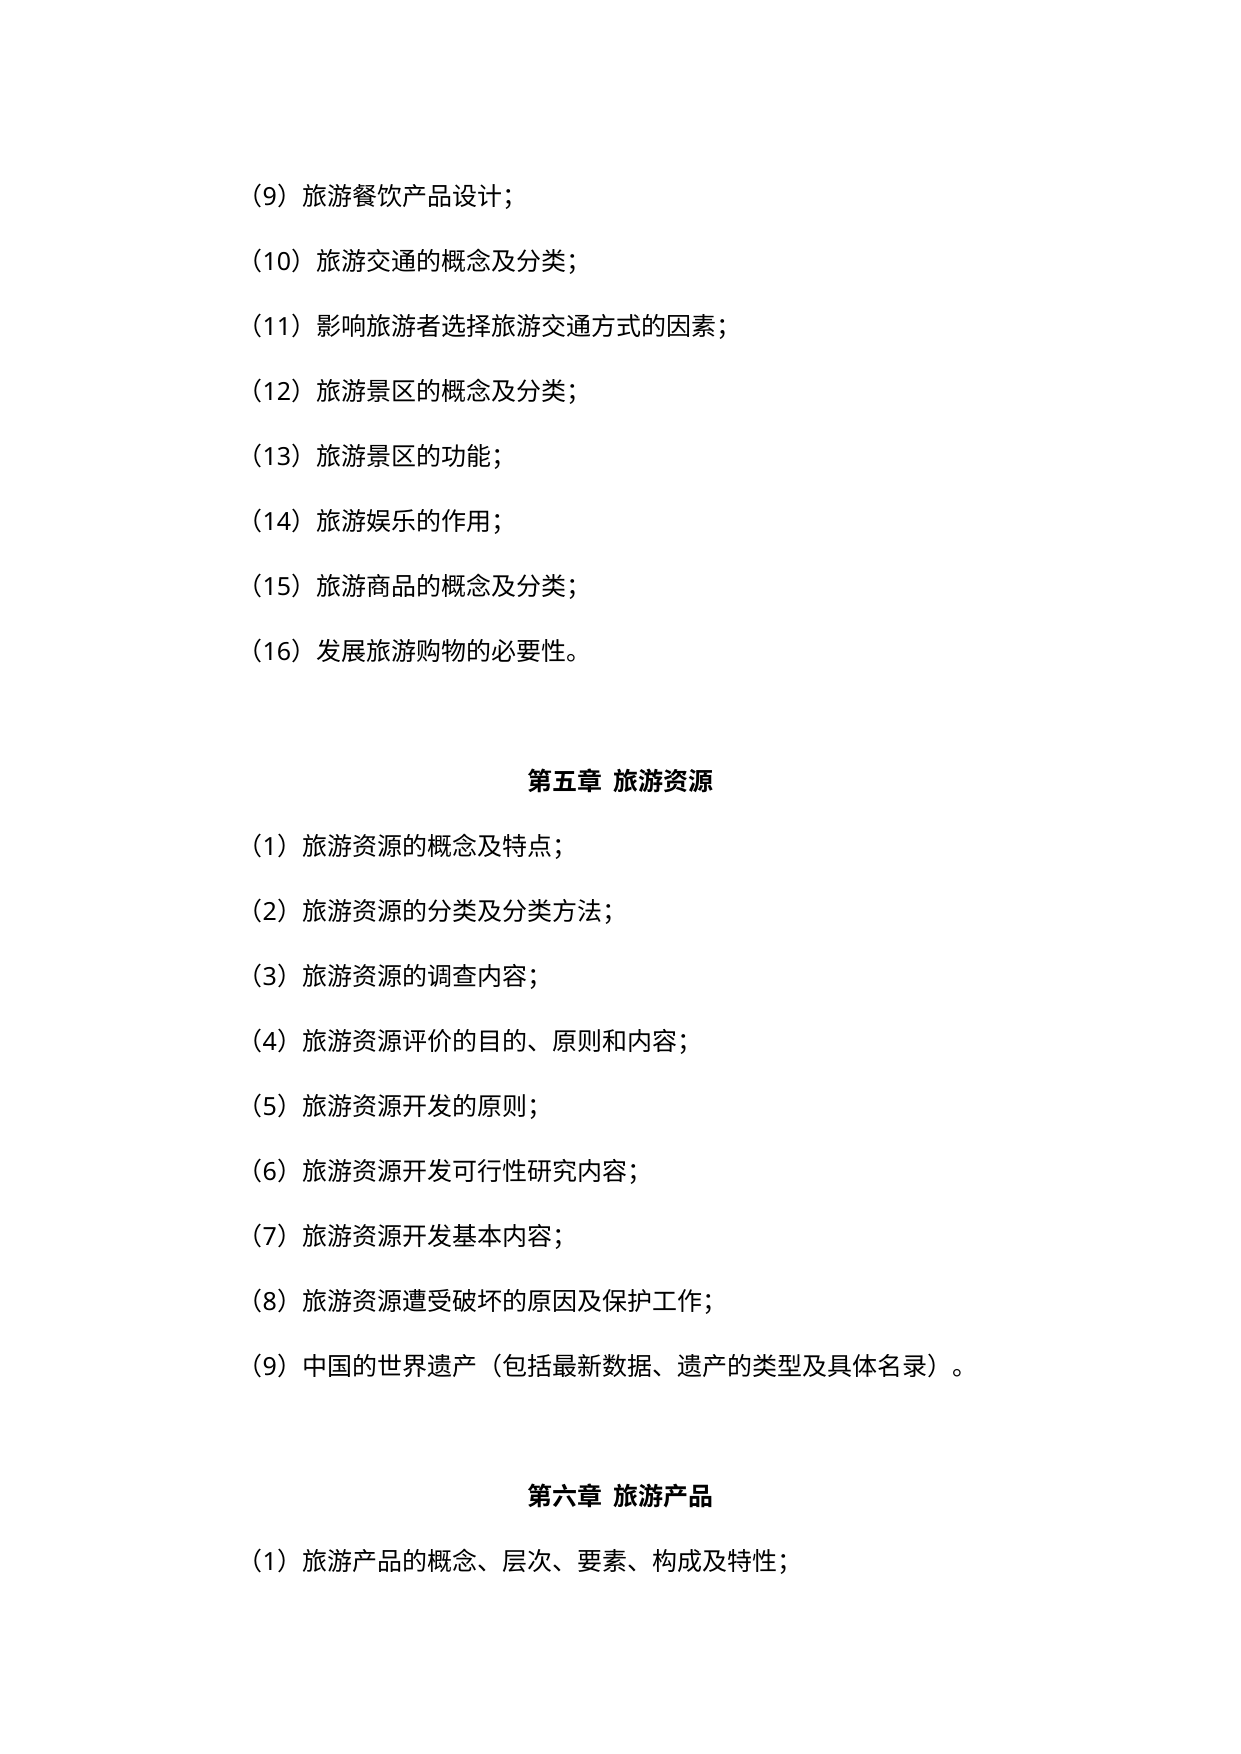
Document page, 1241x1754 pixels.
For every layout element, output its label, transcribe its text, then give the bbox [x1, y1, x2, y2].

text （1）旅游产品的概念、层次、要素、构成及特性； [187, 1527, 1053, 1592]
list （14）旅游娱乐的作用； [187, 487, 1053, 552]
list （16）发展旅游购物的必要性。 [187, 617, 1053, 682]
text （9）中国的世界遗产（包括最新数据、遗产的类型及具体名录）。 [187, 1332, 1053, 1397]
text （1）旅游资源的概念及特点； [187, 812, 1053, 877]
text （7）旅游资源开发基本内容； [187, 1202, 1053, 1267]
list （12）旅游景区的概念及分类； [187, 357, 1053, 422]
text （4）旅游资源评价的目的、原则和内容； [187, 1007, 1053, 1072]
list （11）影响旅游者选择旅游交通方式的因素； [187, 292, 1053, 357]
text 第五章 旅游资源 [187, 747, 1053, 812]
text （6）旅游资源开发可行性研究内容； [187, 1137, 1053, 1202]
list （10）旅游交通的概念及分类； [187, 227, 1053, 292]
text 第六章 旅游产品 [187, 1462, 1053, 1527]
text （8）旅游资源遭受破坏的原因及保护工作； [187, 1267, 1053, 1332]
text （3）旅游资源的调查内容； [187, 942, 1053, 1007]
text （2）旅游资源的分类及分类方法； [187, 877, 1053, 942]
text （5）旅游资源开发的原则； [187, 1072, 1053, 1137]
list （9）旅游餐饮产品设计； [187, 162, 1053, 227]
list （15）旅游商品的概念及分类； [187, 552, 1053, 617]
list （13）旅游景区的功能； [187, 422, 1053, 487]
